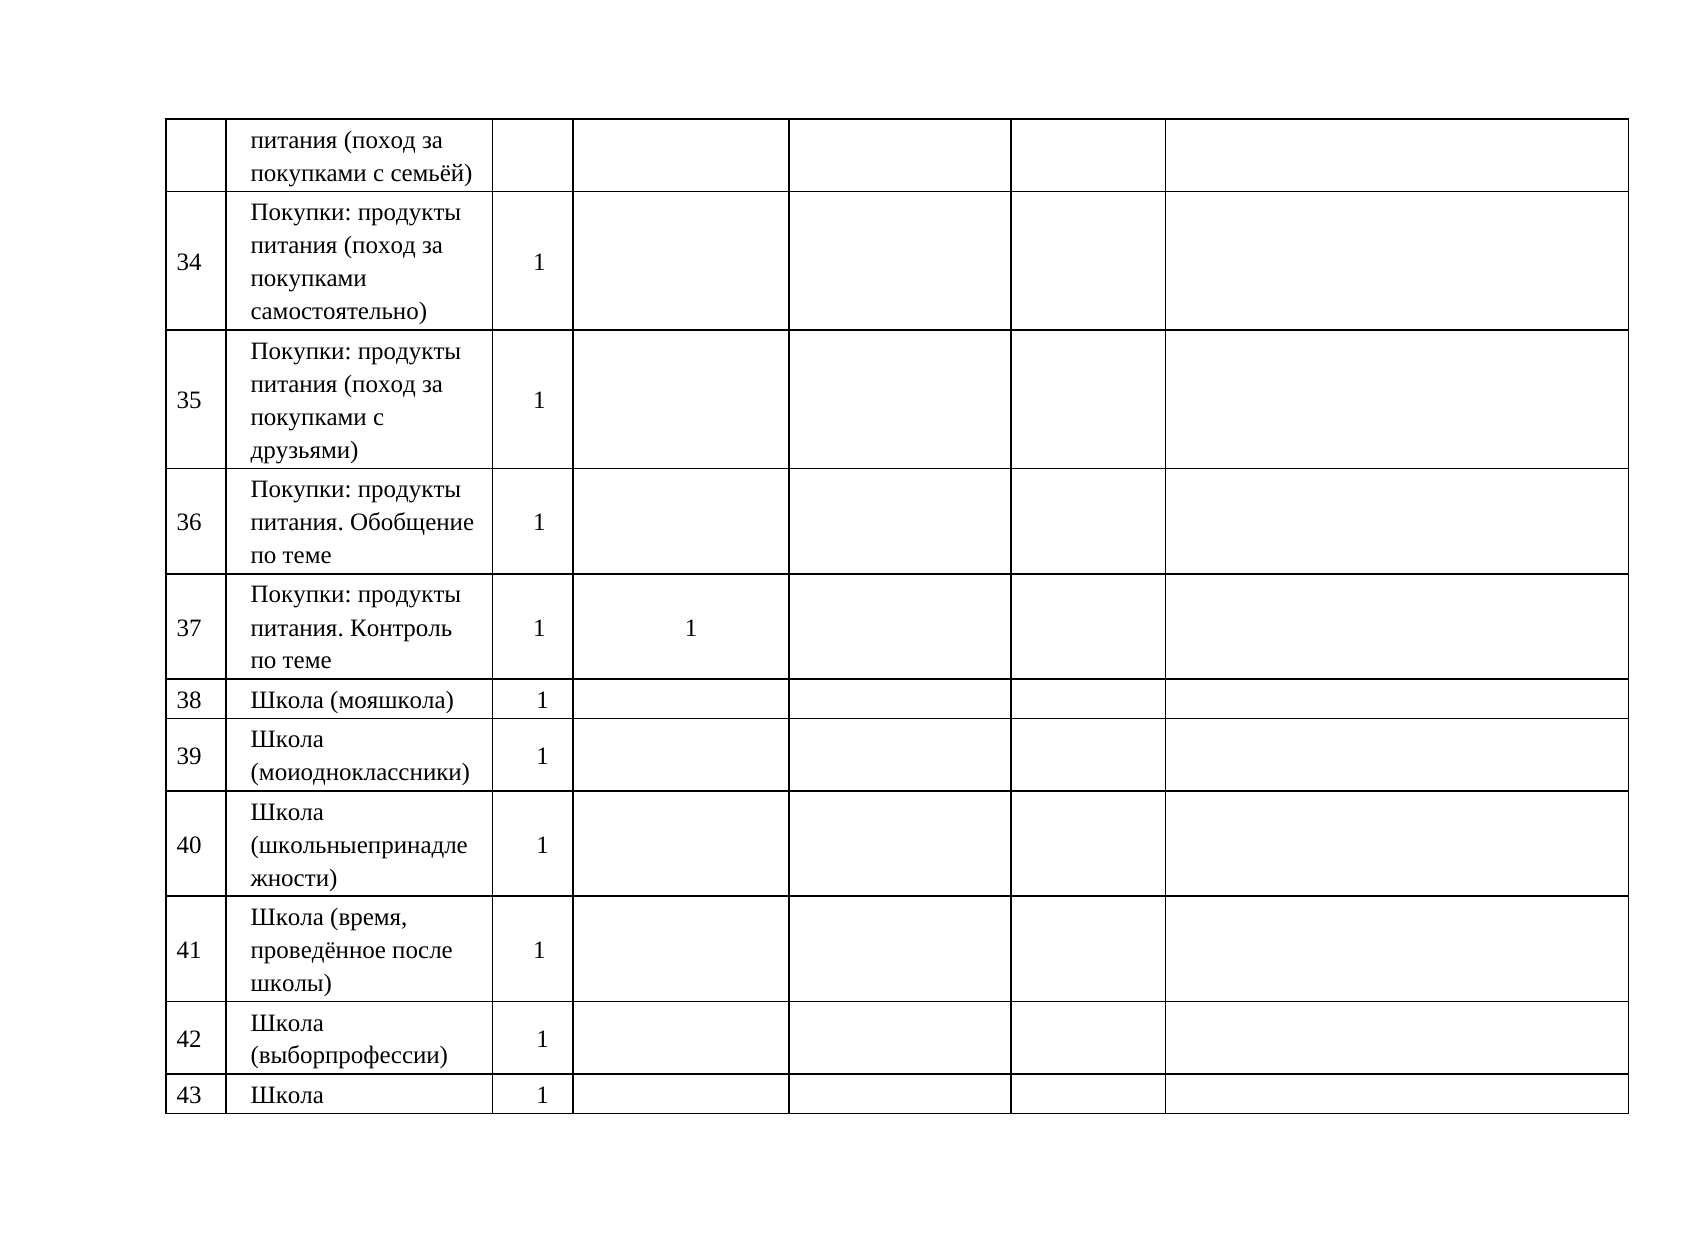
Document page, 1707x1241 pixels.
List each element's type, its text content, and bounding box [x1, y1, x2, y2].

table_cell Покупки: продукты питания. Контроль по теме [227, 575, 492, 678]
table_cell [574, 897, 788, 1001]
table_cell Школа (мояшкола) [227, 680, 492, 718]
table_cell [1012, 575, 1165, 678]
table_cell 1 [493, 680, 572, 718]
table_cell 35 [167, 331, 225, 467]
table_cell Школа (время, проведённое после школы) [227, 897, 492, 1001]
table_cell [1166, 897, 1628, 1001]
table_cell [790, 1002, 1010, 1073]
table_cell Покупки: продукты питания (поход за покупками с друзьями) [227, 331, 492, 467]
table_cell 1 [493, 792, 572, 895]
table_cell 39 [167, 719, 225, 790]
table_cell 1 [493, 469, 572, 573]
table_cell Школа (моиодноклассники) [227, 719, 492, 790]
table_cell [790, 897, 1010, 1001]
table_cell [1012, 1075, 1165, 1113]
table_cell [790, 1075, 1010, 1113]
table_cell [574, 1002, 788, 1073]
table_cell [227, 1075, 492, 1113]
table_cell [790, 792, 1010, 895]
table_cell Покупки: продукты питания. Обобщение по теме [227, 469, 492, 573]
table_cell [574, 680, 788, 718]
table_cell 37 [167, 575, 225, 678]
table_cell [790, 680, 1010, 718]
table_cell 1 [493, 575, 572, 678]
table_cell 1 [493, 192, 572, 329]
table_cell [1166, 331, 1628, 467]
table_cell 1 [493, 897, 572, 1001]
table_cell [1012, 719, 1165, 790]
table_cell [1166, 120, 1628, 191]
table_cell Школа (выборпрофессии) [227, 1002, 492, 1073]
table_cell [574, 192, 788, 329]
table_cell 1 [493, 1075, 572, 1113]
table_cell [1166, 469, 1628, 573]
table_cell [1012, 680, 1165, 718]
table_cell [1012, 792, 1165, 895]
table_cell [1166, 1075, 1628, 1113]
table_cell 34 [167, 192, 225, 329]
table_cell 42 [167, 1002, 225, 1073]
table_cell [1012, 469, 1165, 573]
table_cell 1 [493, 1002, 572, 1073]
table_cell 40 [167, 792, 225, 895]
table_cell [790, 469, 1010, 573]
table_cell [1166, 680, 1628, 718]
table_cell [227, 120, 492, 191]
table_cell [574, 1075, 788, 1113]
table_cell [1012, 192, 1165, 329]
table_cell [1012, 1002, 1165, 1073]
table_cell [574, 331, 788, 467]
table_cell [790, 120, 1010, 191]
table_cell [1012, 897, 1165, 1001]
table_cell [1166, 1002, 1628, 1073]
table_cell 38 [167, 680, 225, 718]
table_cell 1 [493, 331, 572, 467]
table_cell Школа (школьныепринадлежности) [227, 792, 492, 895]
table_cell 33 [167, 120, 225, 191]
table_cell [1012, 331, 1165, 467]
table_cell [574, 120, 788, 191]
table_cell [790, 575, 1010, 678]
table_cell [790, 331, 1010, 467]
table_cell 36 [167, 469, 225, 573]
table_cell [574, 719, 788, 790]
table_cell 1 [493, 719, 572, 790]
table_cell 1 [574, 575, 788, 678]
table_cell Покупки: продукты питания (поход за покупками самостоятельно) [227, 192, 492, 329]
table_cell 41 [167, 897, 225, 1001]
table_cell [1012, 120, 1165, 191]
table_cell [574, 792, 788, 895]
table_cell [574, 469, 788, 573]
table_cell [790, 719, 1010, 790]
table_cell [790, 192, 1010, 329]
table_cell [1166, 575, 1628, 678]
table_cell [1166, 792, 1628, 895]
table_cell [1166, 719, 1628, 790]
table_cell 43 [167, 1075, 225, 1113]
table_cell [1166, 192, 1628, 329]
table_cell 1 [493, 120, 572, 191]
